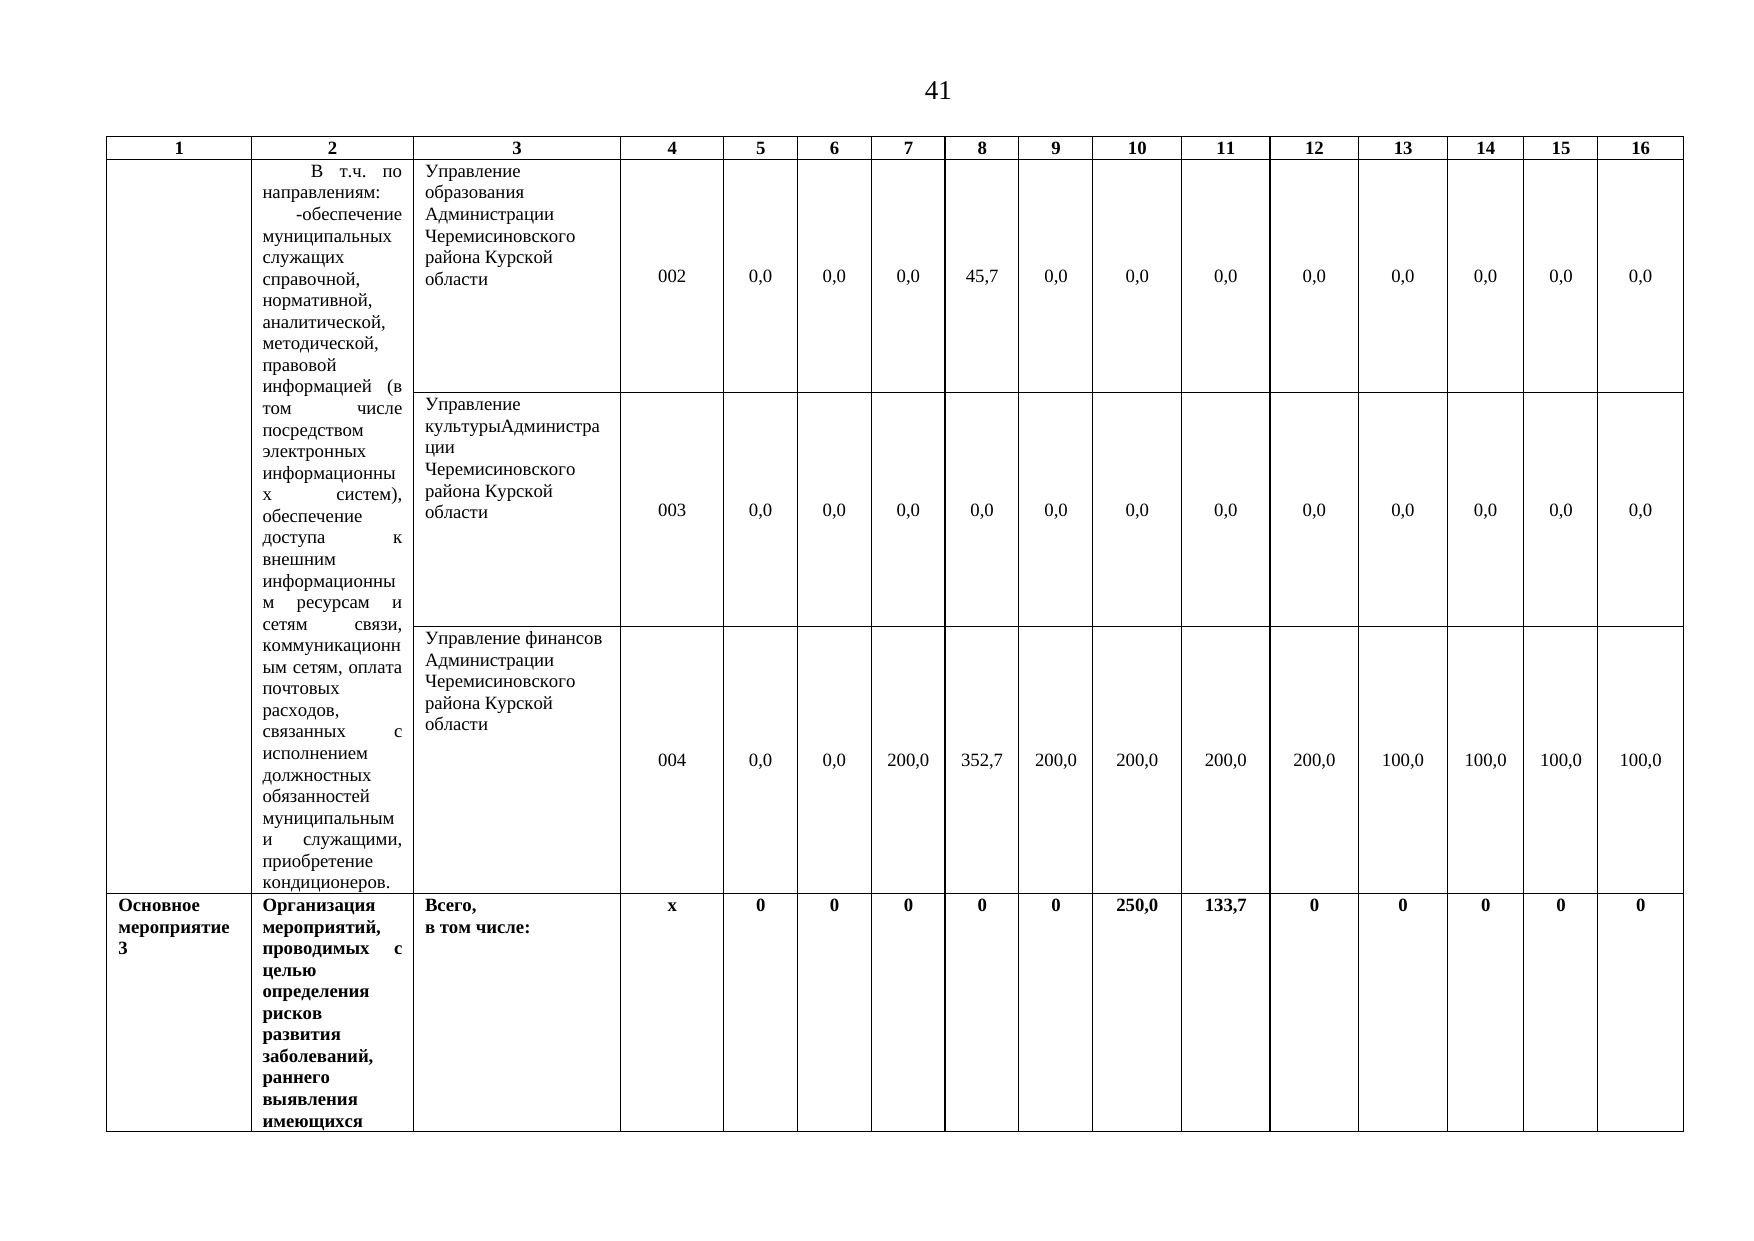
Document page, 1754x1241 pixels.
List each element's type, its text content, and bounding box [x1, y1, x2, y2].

table_cell 250,0 [1093, 894, 1181, 1131]
table_header 12 [1271, 137, 1358, 159]
table_header 15 [1524, 137, 1597, 159]
table_cell 0,0 [1093, 160, 1181, 392]
table_cell 004 [621, 627, 723, 893]
table_cell 0,0 [724, 627, 797, 893]
table_header 11 [1182, 137, 1269, 159]
table_cell 100,0 [1448, 627, 1523, 893]
table_cell 352,7 [946, 627, 1018, 893]
table_cell 0,0 [946, 393, 1018, 626]
table_cell 200,0 [1093, 627, 1181, 893]
table_header 13 [1359, 137, 1447, 159]
table_cell 100,0 [1359, 627, 1447, 893]
table_cell 0,0 [1448, 160, 1523, 392]
table_header 2 [252, 137, 413, 159]
table_cell Управление культурыАдминистрации Черемисиновского района Курской области [414, 393, 620, 626]
table_cell 0,0 [1019, 160, 1092, 392]
table_cell Основное мероприятие 3 [107, 894, 251, 1131]
table_cell 0 [724, 894, 797, 1131]
table_cell Управление финансов Администрации Черемисиновского района Курской области [414, 627, 620, 893]
table_cell 0 [1359, 894, 1447, 1131]
table_cell 0,0 [1598, 160, 1683, 392]
table_header 10 [1093, 137, 1181, 159]
table_header 3 [414, 137, 620, 159]
table_cell 0,0 [1448, 393, 1523, 626]
table_header 8 [946, 137, 1018, 159]
table_cell 0,0 [724, 393, 797, 626]
table_cell 003 [621, 393, 723, 626]
table_cell 100,0 [1524, 627, 1597, 893]
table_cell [252, 894, 413, 1131]
table_cell 0,0 [798, 393, 871, 626]
table_cell 0,0 [1093, 393, 1181, 626]
table_header 4 [621, 137, 723, 159]
table_cell Управление образования Администрации Черемисиновского района Курской области [414, 160, 620, 392]
table_cell 0,0 [1271, 160, 1358, 392]
table_header 7 [872, 137, 944, 159]
table_cell 200,0 [872, 627, 944, 893]
table_cell 0,0 [1182, 393, 1269, 626]
table_cell 45,7 [946, 160, 1018, 392]
table_cell 002 [621, 160, 723, 392]
table_cell 0,0 [1524, 160, 1597, 392]
table_cell 0 [946, 894, 1018, 1131]
table_header 1 [107, 137, 251, 159]
table_cell 0,0 [798, 627, 871, 893]
table_cell 0 [1271, 894, 1358, 1131]
table_cell 0,0 [1524, 393, 1597, 626]
table_cell 0,0 [1598, 393, 1683, 626]
table_cell 0,0 [1359, 393, 1447, 626]
table_cell 0,0 [1271, 393, 1358, 626]
table_cell 0,0 [872, 393, 944, 626]
table_cell 0,0 [1019, 393, 1092, 626]
table_cell 0 [1524, 894, 1597, 1131]
table_header 16 [1598, 137, 1683, 159]
table_header 14 [1448, 137, 1523, 159]
table_cell 0,0 [1359, 160, 1447, 392]
table_cell х [621, 894, 723, 1131]
table_cell 0 [1598, 894, 1683, 1131]
table_cell 0,0 [1182, 160, 1269, 392]
table_header 9 [1019, 137, 1092, 159]
table_cell 0,0 [872, 160, 944, 392]
table_cell 0 [798, 894, 871, 1131]
table_cell 100,0 [1598, 627, 1683, 893]
table_cell 200,0 [1019, 627, 1092, 893]
table_cell 0,0 [724, 160, 797, 392]
table_cell 0 [1448, 894, 1523, 1131]
table_header 6 [798, 137, 871, 159]
table_cell 0,0 [798, 160, 871, 392]
table_cell 0 [1019, 894, 1092, 1131]
table_cell 200,0 [1271, 627, 1358, 893]
table_cell 200,0 [1182, 627, 1269, 893]
table_cell 0 [872, 894, 944, 1131]
table_cell Всего, в том числе: [414, 894, 620, 1131]
table_header 5 [724, 137, 797, 159]
table_cell 133,7 [1182, 894, 1269, 1131]
